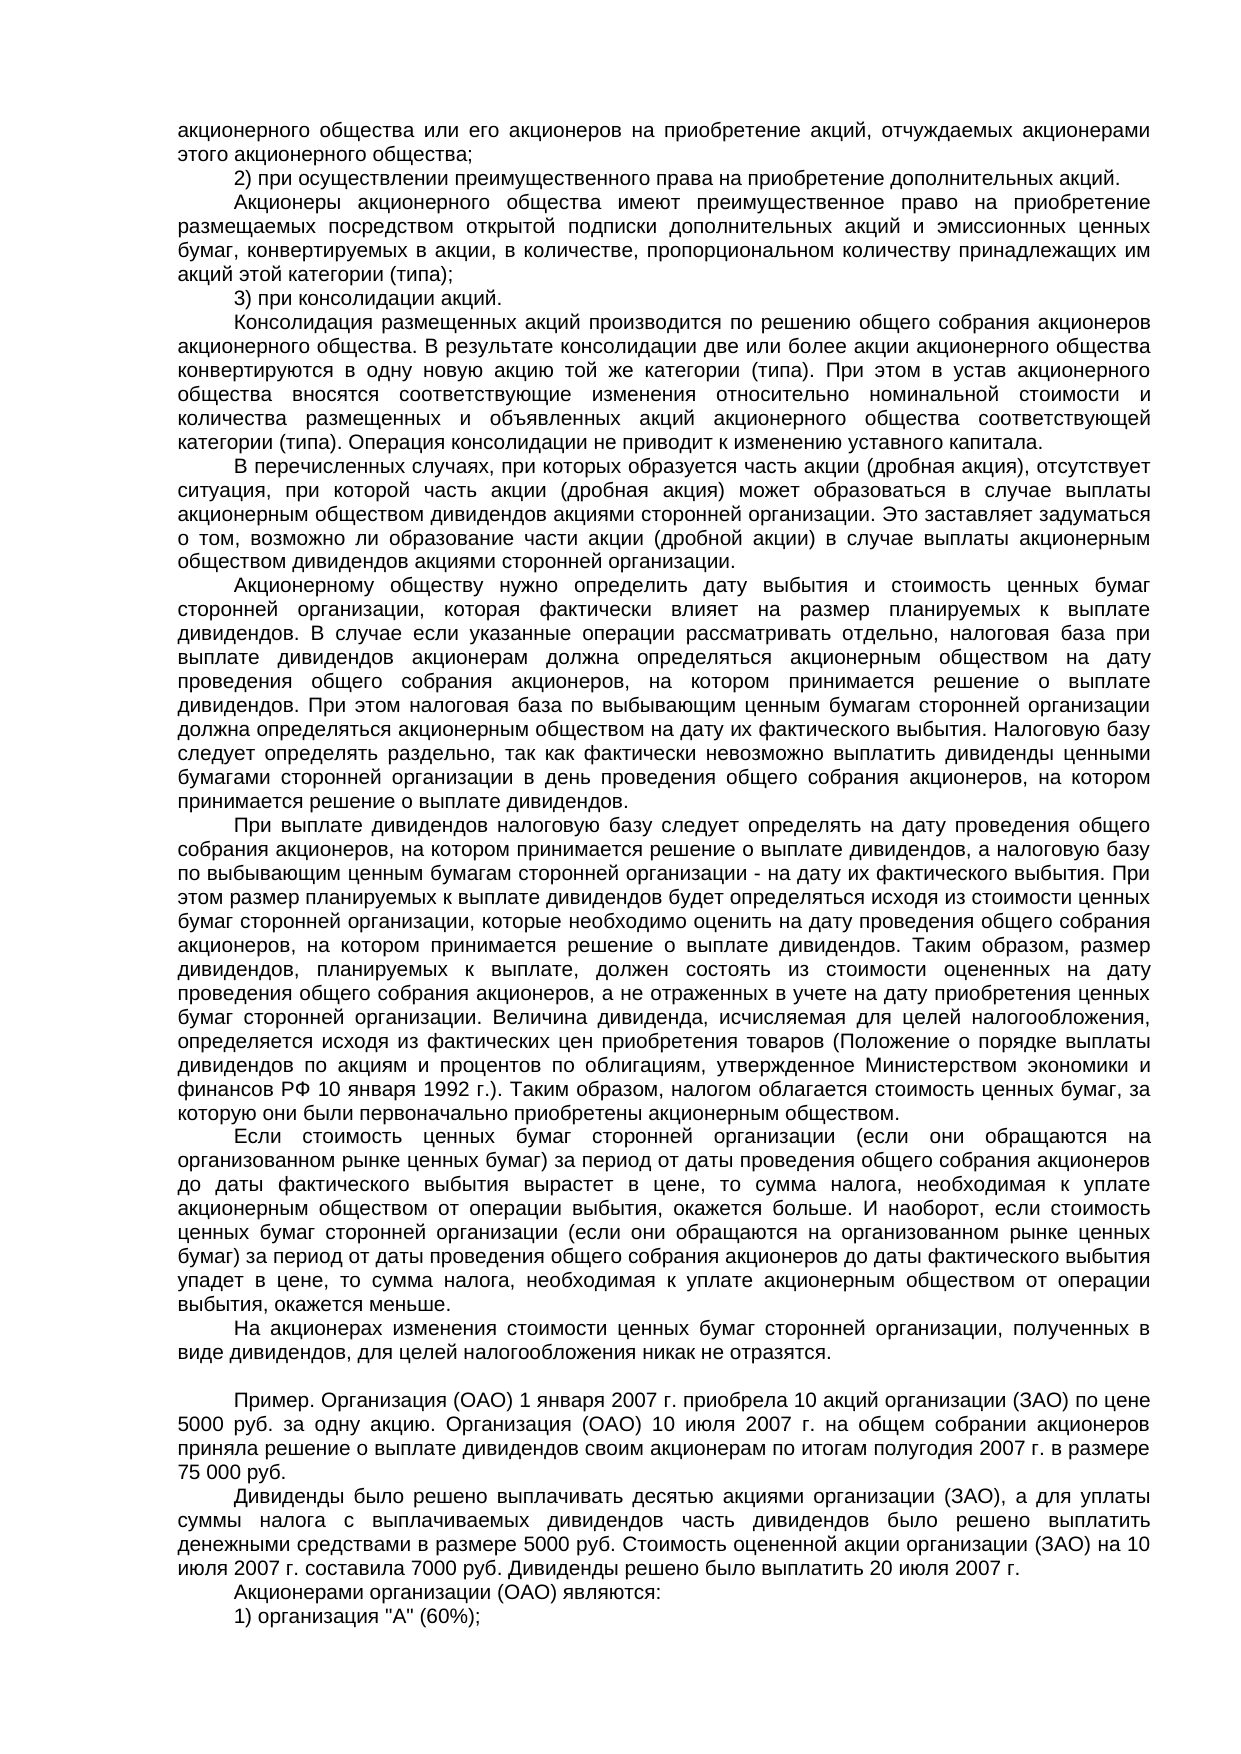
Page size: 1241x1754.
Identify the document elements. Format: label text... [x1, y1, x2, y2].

text Консолидация размещенных акций производится по решению общего собрания акционеров акционерного общества. В результате консолидации две или более акции акционерного общества конвертируются в одну новую акцию той же категории (типа). При этом в устав акционерного общества вносятся соответствующие изменения относительно номинальной стоимости и количества размещенных и объявленных акций акционерного общества соответствующей категории (типа). Операция консолидации не приводит к изменению уставного капитала. [177, 310, 1152, 453]
text В перечисленных случаях, при которых образуется часть акции (дробная акция), отсутствует ситуация, при которой часть акции (дробная акция) может образоваться в случае выплаты акционерным обществом дивидендов акциями сторонней организации. Это заставляет задуматься о том, возможно ли образование части акции (дробной акции) в случае выплаты акционерным обществом дивидендов акциями сторонней организации. [177, 453, 1152, 573]
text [177, 118, 1152, 166]
text Пример. Организация (ОАО) 1 января 2007 г. приобрела 10 акций организации (ЗАО) по цене 5000 руб. за одну акцию. Организация (ОАО) 10 июля 2007 г. на общем собрании акционеров приняла решение о выплате дивидендов своим акционерам по итогам полугодия 2007 г. в размере 75 000 руб. [177, 1388, 1152, 1484]
text При выплате дивидендов налоговую базу следует определять на дату проведения общего собрания акционеров, на котором принимается решение о выплате дивидендов, а налоговую базу по выбывающим ценным бумагам сторонней организации - на дату их фактического выбытия. При этом размер планируемых к выплате дивидендов будет определяться исходя из стоимости ценных бумаг сторонней организации, которые необходимо оценить на дату проведения общего собрания акционеров, на котором принимается решение о выплате дивидендов. Таким образом, размер дивидендов, планируемых к выплате, должен состоять из стоимости оцененных на дату проведения общего собрания акционеров, а не отраженных в учете на дату приобретения ценных бумаг сторонней организации. Величина дивиденда, исчисляемая для целей налогообложения, определяется исходя из фактических цен приобретения товаров (Положение о порядке выплаты дивидендов по акциям и процентов по облигациям, утвержденное Министерством экономики и финансов РФ 10 января 1992 г.). Таким образом, налогом облагается стоимость ценных бумаг, за которую они были первоначально приобретены акционерным обществом. [177, 813, 1152, 1124]
text 1) организация "А" (60%); [177, 1603, 1152, 1627]
text На акционерах изменения стоимости ценных бумаг сторонней организации, полученных в виде дивидендов, для целей налогообложения никак не отразятся. [177, 1316, 1152, 1364]
text 3) при консолидации акций. [177, 286, 1152, 310]
text Дивиденды было решено выплачивать десятью акциями организации (ЗАО), а для уплаты суммы налога с выплачиваемых дивидендов часть дивидендов было решено выплатить денежными средствами в размере 5000 руб. Стоимость оцененной акции организации (ЗАО) на 10 июля 2007 г. составила 7000 руб. Дивиденды решено было выплатить 20 июля 2007 г. [177, 1484, 1152, 1579]
text 2) при осуществлении преимущественного права на приобретение дополнительных акций. [177, 166, 1152, 190]
text Акционерному обществу нужно определить дату выбытия и стоимость ценных бумаг сторонней организации, которая фактически влияет на размер планируемых к выплате дивидендов. В случае если указанные операции рассматривать отдельно, налоговая база при выплате дивидендов акционерам должна определяться акционерным обществом на дату проведения общего собрания акционеров, на котором принимается решение о выплате дивидендов. При этом налоговая база по выбывающим ценным бумагам сторонней организации должна определяться акционерным обществом на дату их фактического выбытия. Налоговую базу следует определять раздельно, так как фактически невозможно выплатить дивиденды ценными бумагами сторонней организации в день проведения общего собрания акционеров, на котором принимается решение о выплате дивидендов. [177, 573, 1152, 813]
text Если стоимость ценных бумаг сторонней организации (если они обращаются на организованном рынке ценных бумаг) за период от даты проведения общего собрания акционеров до даты фактического выбытия вырастет в цене, то сумма налога, необходимая к уплате акционерным обществом от операции выбытия, окажется больше. И наоборот, если стоимость ценных бумаг сторонней организации (если они обращаются на организованном рынке ценных бумаг) за период от даты проведения общего собрания акционеров до даты фактического выбытия упадет в цене, то сумма налога, необходимая к уплате акционерным обществом от операции выбытия, окажется меньше. [177, 1124, 1152, 1316]
text Акционеры акционерного общества имеют преимущественное право на приобретение размещаемых посредством открытой подписки дополнительных акций и эмиссионных ценных бумаг, конвертируемых в акции, в количестве, пропорциональном количеству принадлежащих им акций этой категории (типа); [177, 190, 1152, 286]
text Акционерами организации (ОАО) являются: [177, 1579, 1152, 1603]
